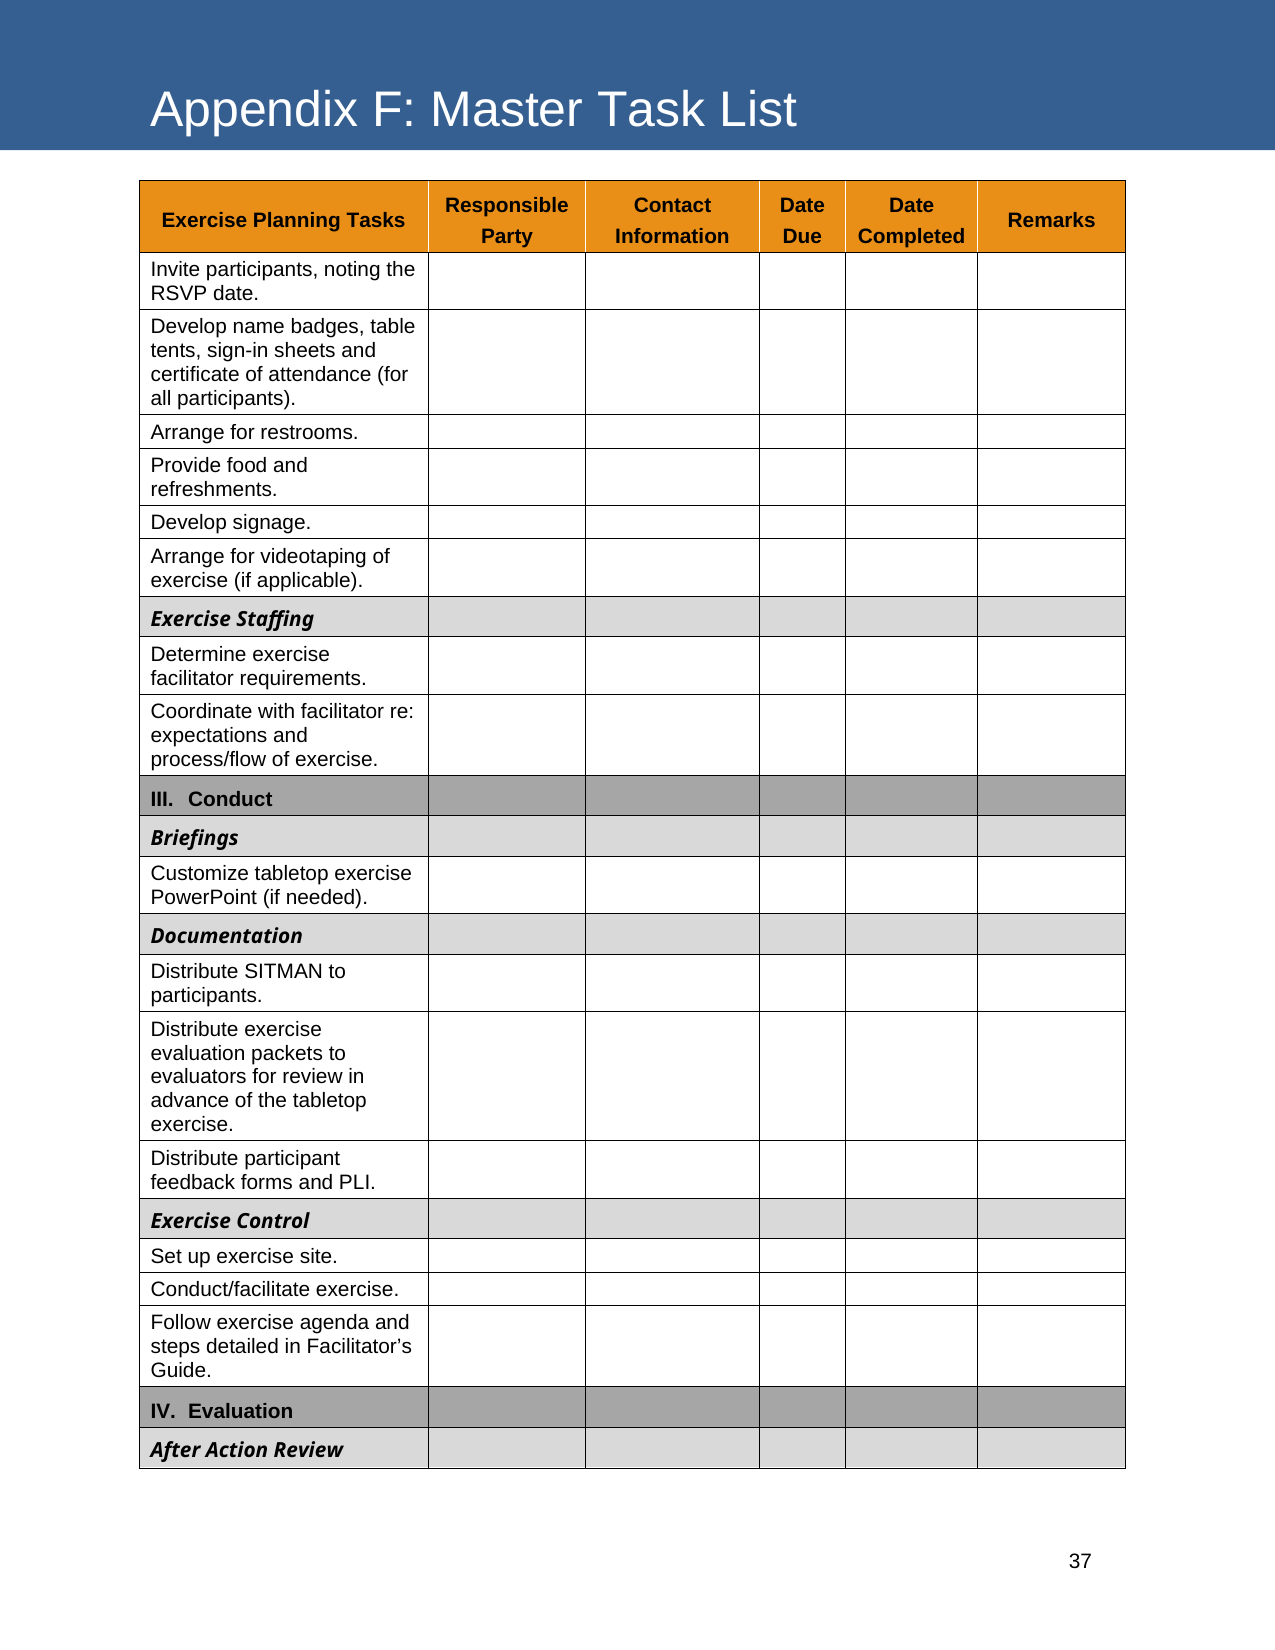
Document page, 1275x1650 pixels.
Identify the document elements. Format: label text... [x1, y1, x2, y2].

table_cell [846, 449, 977, 505]
table_cell [429, 1199, 585, 1238]
table_cell [586, 1239, 759, 1272]
table_cell [429, 637, 585, 693]
table_cell [760, 857, 845, 913]
table_cell [978, 857, 1125, 913]
table_cell [586, 449, 759, 505]
table_cell [760, 253, 845, 309]
table_cell [846, 253, 977, 309]
table_cell [429, 1141, 585, 1198]
table_cell [429, 914, 585, 954]
table_cell [978, 597, 1125, 636]
table_cell Provide food and refreshments. [140, 449, 428, 505]
table_cell [429, 1273, 585, 1305]
table_cell [978, 1239, 1125, 1272]
table_cell [846, 955, 977, 1011]
table_cell [846, 1306, 977, 1386]
table_cell [846, 776, 977, 815]
table_cell [846, 1012, 977, 1140]
table_cell [586, 415, 759, 448]
table_cell Arrange for videotaping of exercise (if applicable). [140, 539, 428, 596]
table_cell [760, 816, 845, 856]
table_cell [586, 914, 759, 954]
table_cell Exercise Control [140, 1199, 428, 1238]
table_cell [586, 1306, 759, 1386]
table_cell [586, 1428, 759, 1467]
table_cell [586, 695, 759, 775]
table_cell [760, 1273, 845, 1305]
table_cell [846, 695, 977, 775]
table_cell Conduct/facilitate exercise. [140, 1273, 428, 1305]
table_cell [978, 1428, 1125, 1467]
table_cell [586, 955, 759, 1011]
table_cell [586, 539, 759, 596]
table_cell [978, 1273, 1125, 1305]
table_cell Briefings [140, 816, 428, 856]
table_cell [586, 310, 759, 414]
table_cell [760, 1387, 845, 1427]
table_cell [978, 449, 1125, 505]
table_cell Determine exercise facilitator requirements. [140, 637, 428, 693]
table_cell [846, 1387, 977, 1427]
table_cell [586, 1141, 759, 1198]
table_cell [429, 1012, 585, 1140]
table_cell [429, 1239, 585, 1272]
table_cell Conduct [140, 776, 428, 815]
table_cell Exercise Staffing [140, 597, 428, 636]
table_cell [846, 597, 977, 636]
table_cell [586, 506, 759, 538]
table_cell [586, 637, 759, 693]
table_cell [846, 415, 977, 448]
table_cell [978, 1306, 1125, 1386]
table_cell [429, 695, 585, 775]
table_cell [846, 637, 977, 693]
table_cell [978, 1012, 1125, 1140]
table_cell [978, 637, 1125, 693]
table_cell [978, 1199, 1125, 1238]
table_cell [978, 310, 1125, 414]
table_header Responsible Party [429, 181, 585, 252]
table_cell Invite participants, noting the RSVP date. [140, 253, 428, 309]
table_cell Develop name badges, table tents, sign-in sheets and certificate of attendance (for all participants). [140, 310, 428, 414]
table_header Date Completed [846, 181, 977, 252]
table_cell Follow exercise agenda and steps detailed in Facilitator’s Guide. [140, 1306, 428, 1386]
table_cell [846, 1428, 977, 1467]
table_cell Distribute exercise evaluation packets to evaluators for review in advance of the tabletop exercise. [140, 1012, 428, 1140]
table_cell [429, 776, 585, 815]
table_cell [586, 1387, 759, 1427]
table_header Exercise Planning Tasks [140, 181, 428, 252]
table_cell [429, 253, 585, 309]
table_cell Distribute participant feedback forms and PLI. [140, 1141, 428, 1198]
table_cell After Action Review [140, 1428, 428, 1467]
table_cell [760, 449, 845, 505]
table_cell [978, 1387, 1125, 1427]
table_cell Evaluation [140, 1387, 428, 1427]
table_cell [760, 1199, 845, 1238]
table_cell [978, 816, 1125, 856]
table_cell [429, 449, 585, 505]
table_cell [586, 253, 759, 309]
table_cell [586, 816, 759, 856]
table_cell [760, 539, 845, 596]
table_cell [846, 1273, 977, 1305]
table_cell [978, 539, 1125, 596]
table_cell [586, 1012, 759, 1140]
table_cell [586, 857, 759, 913]
table_cell Set up exercise site. [140, 1239, 428, 1272]
table_cell [846, 857, 977, 913]
table_cell [978, 415, 1125, 448]
table_cell [429, 1306, 585, 1386]
table_cell [978, 776, 1125, 815]
table_cell [760, 415, 845, 448]
table_cell Coordinate with facilitator re: expectations and process/flow of exercise. [140, 695, 428, 775]
table_cell [760, 637, 845, 693]
table_cell [429, 1387, 585, 1427]
table_cell [760, 955, 845, 1011]
table_cell Develop signage. [140, 506, 428, 538]
table_cell [429, 539, 585, 596]
table_cell Customize tabletop exercise PowerPoint (if needed). [140, 857, 428, 913]
table_cell [846, 310, 977, 414]
table_cell [846, 816, 977, 856]
table_cell [429, 415, 585, 448]
table_cell [760, 1306, 845, 1386]
table_cell [846, 914, 977, 954]
table_cell [846, 1141, 977, 1198]
table_header Date Due [760, 181, 845, 252]
table_cell [586, 1199, 759, 1238]
table_cell [760, 1239, 845, 1272]
table_cell Arrange for restrooms. [140, 415, 428, 448]
table_cell [429, 1428, 585, 1467]
table_cell [760, 310, 845, 414]
table_cell [760, 597, 845, 636]
table_cell [760, 1428, 845, 1467]
table_cell [978, 253, 1125, 309]
table_cell [429, 857, 585, 913]
table_cell [429, 955, 585, 1011]
table_cell [978, 1141, 1125, 1198]
table_cell [760, 1012, 845, 1140]
table_cell [846, 539, 977, 596]
table_cell [429, 506, 585, 538]
table_cell Documentation [140, 914, 428, 954]
table_cell [846, 1239, 977, 1272]
table_header Remarks [978, 181, 1125, 252]
table_cell [586, 597, 759, 636]
table_cell [846, 1199, 977, 1238]
table_header Contact Information [586, 181, 759, 252]
table_cell [760, 776, 845, 815]
table_cell [978, 914, 1125, 954]
table_cell [978, 695, 1125, 775]
table_cell [429, 310, 585, 414]
table_cell [429, 816, 585, 856]
table_cell [760, 914, 845, 954]
table_cell [846, 506, 977, 538]
table_cell [760, 1141, 845, 1198]
table_cell [586, 776, 759, 815]
table_cell Distribute SITMAN to participants. [140, 955, 428, 1011]
table_cell [429, 597, 585, 636]
table_cell [978, 506, 1125, 538]
table_cell [760, 695, 845, 775]
table_cell [760, 506, 845, 538]
table_cell [586, 1273, 759, 1305]
table_cell [978, 955, 1125, 1011]
